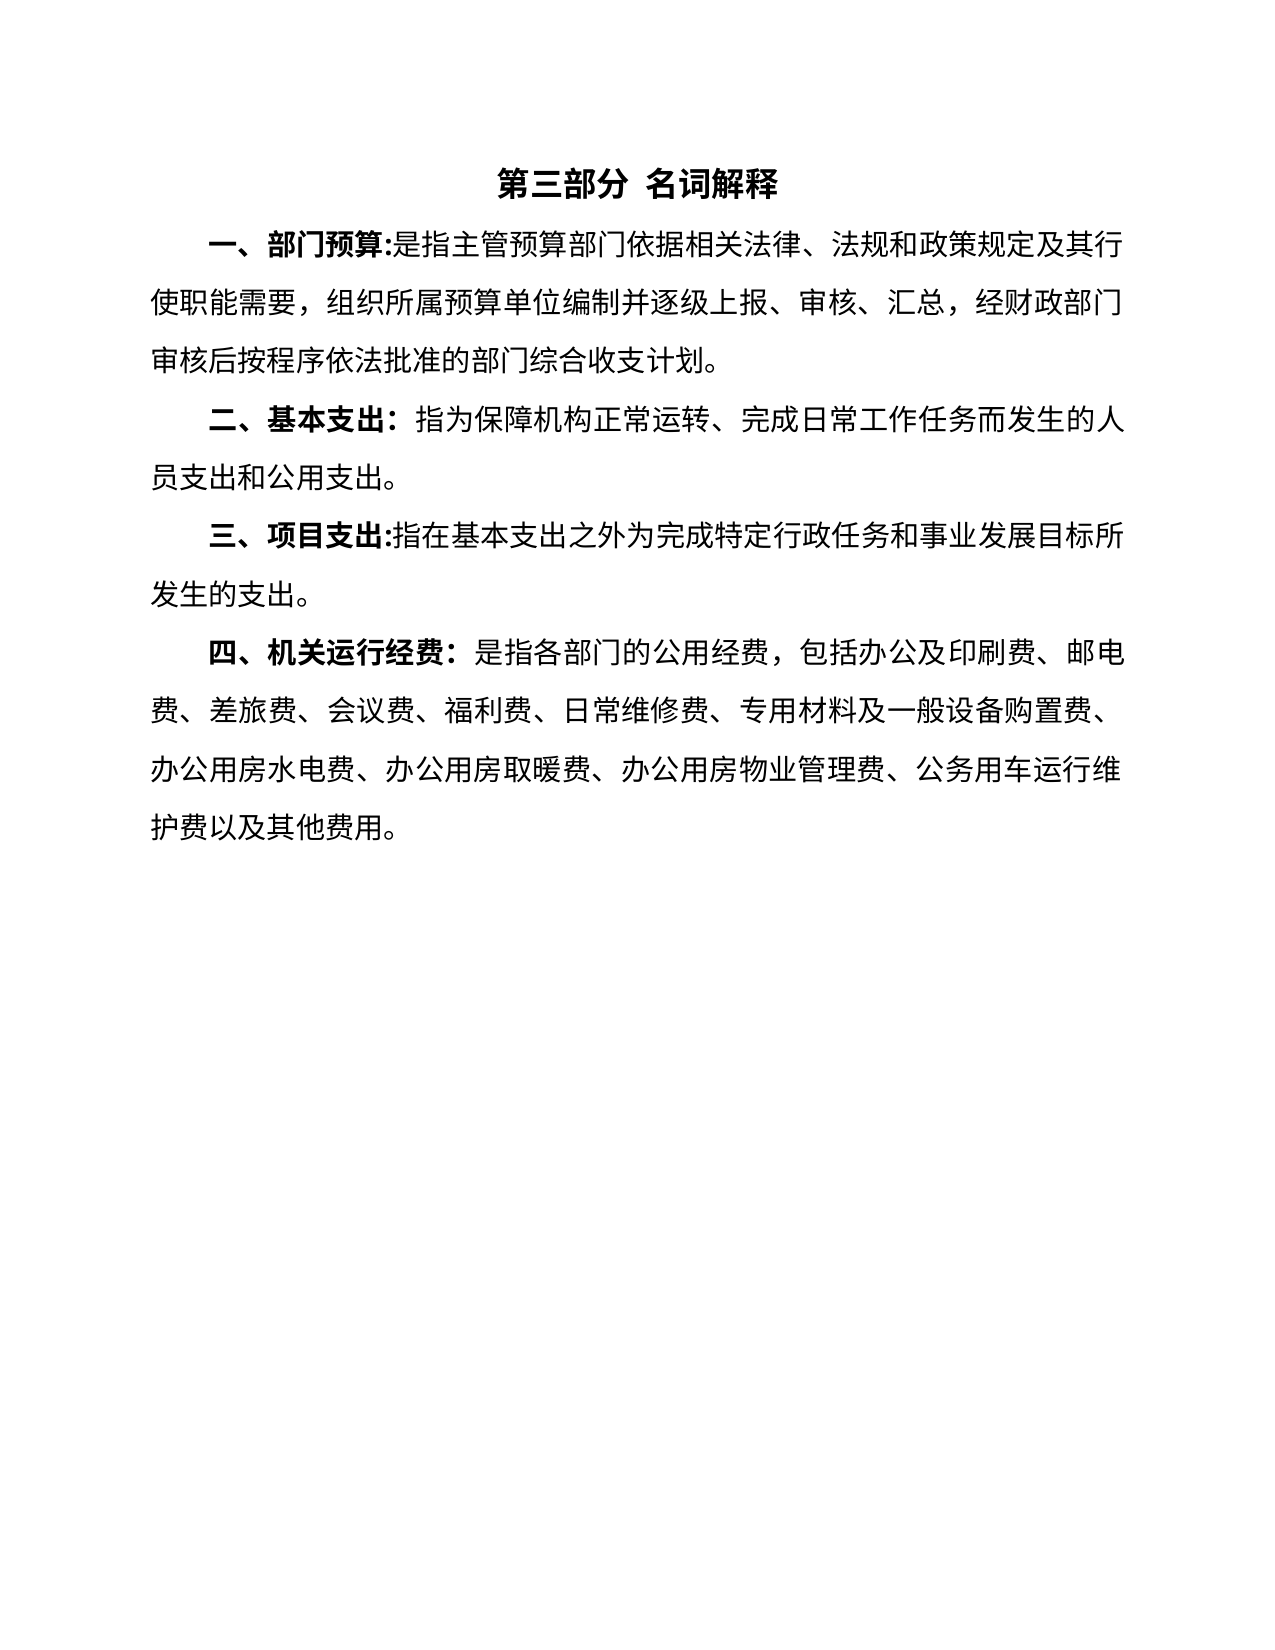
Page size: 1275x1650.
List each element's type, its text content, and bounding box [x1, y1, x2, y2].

text 第三部分 名词解释 [150, 150, 1125, 208]
text 四、机关运行经费：是指各部门的公用经费，包括办公及印刷费、邮电费、差旅费、会议费、福利费、日常维修费、专用材料及一般设备购置费、办公用房水电费、办公用房取暖费、办公用房物业管理费、公务用车运行维护费以及其他费用。 [150, 617, 1125, 850]
text 三、项目支出:指在基本支出之外为完成特定行政任务和事业发展目标所发生的支出。 [150, 500, 1125, 617]
text 二、基本支出：指为保障机构正常运转、完成日常工作任务而发生的人员支出和公用支出。 [150, 383, 1125, 500]
text 一、部门预算:是指主管预算部门依据相关法律、法规和政策规定及其行使职能需要，组织所属预算单位编制并逐级上报、审核、汇总，经财政部门审核后按程序依法批准的部门综合收支计划。 [150, 208, 1125, 383]
